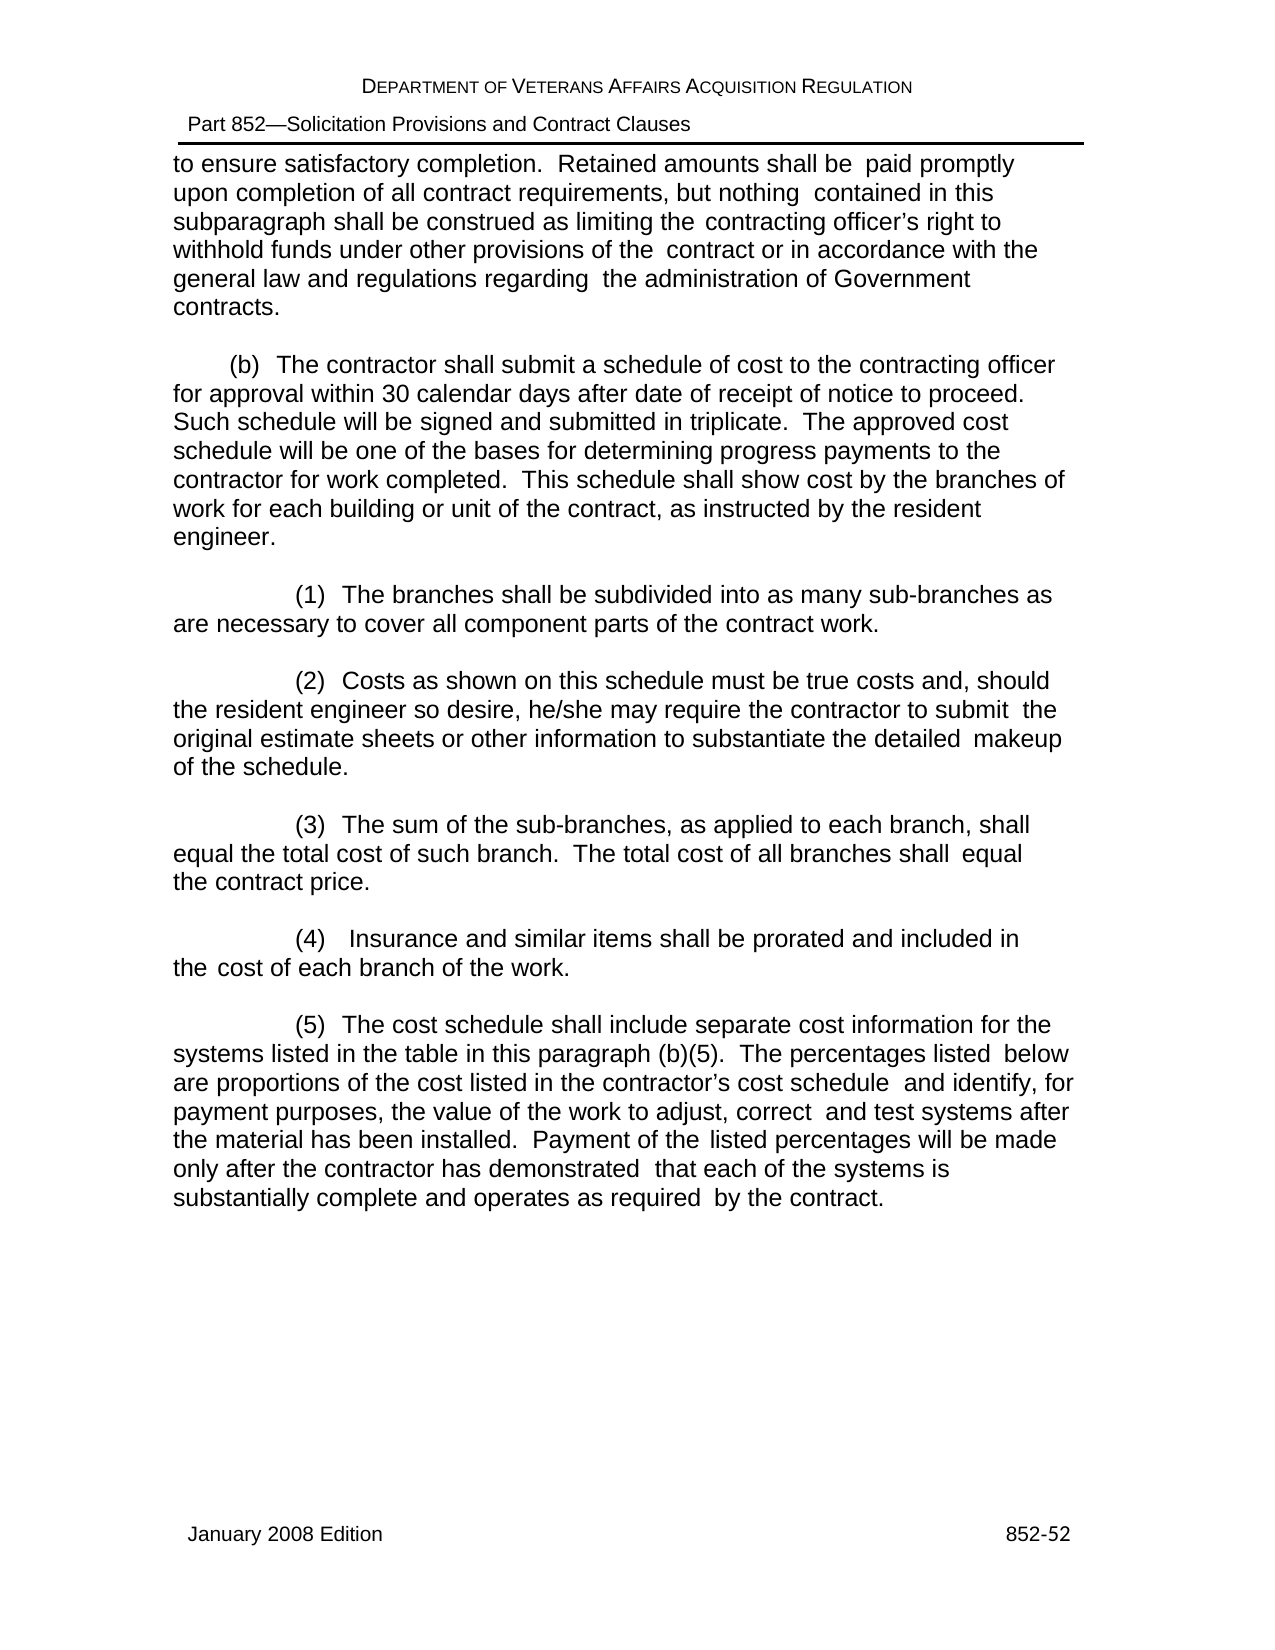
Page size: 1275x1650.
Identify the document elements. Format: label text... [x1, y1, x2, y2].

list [173, 150, 1064, 321]
list The sum of the sub-branches, as applied to each branch, shall equal the total cost of such branch. The total cost of all branches shall equal the contract price. [173, 810, 1043, 896]
list The branches shall be subdivided into as many sub-branches as are necessary to cover all component parts of the contract work. [173, 580, 1064, 637]
list Insurance and similar items shall be prorated and included in the cost of each branch of the work. [173, 924, 1043, 982]
list The contractor shall submit a schedule of cost to the contracting officer for approval within 30 calendar days after date of receipt of notice to proceed. Such schedule will be signed and submitted in triplicate. The approved cost schedule will be one of the bases for determining progress payments to the contractor for work completed. This schedule shall show cost by the branches of work for each building or unit of the contract, as instructed by the resident engineer. [173, 350, 1080, 551]
list Costs as shown on this schedule must be true costs and, should the resident engineer so desire, he/she may require the contractor to submit the original estimate sheets or other information to substantiate the detailed makeup of the schedule. [173, 666, 1087, 781]
list The cost schedule shall include separate cost information for the systems listed in the table in this paragraph (b)(5). The percentages listed below are proportions of the cost listed in the contractor’s cost schedule and identify, for payment purposes, the value of the work to adjust, correct and test systems after the material has been installed. Payment of the listed percentages will be made only after the contractor has demonstrated that each of the systems is substantially complete and operates as required by the contract. [173, 1010, 1080, 1212]
